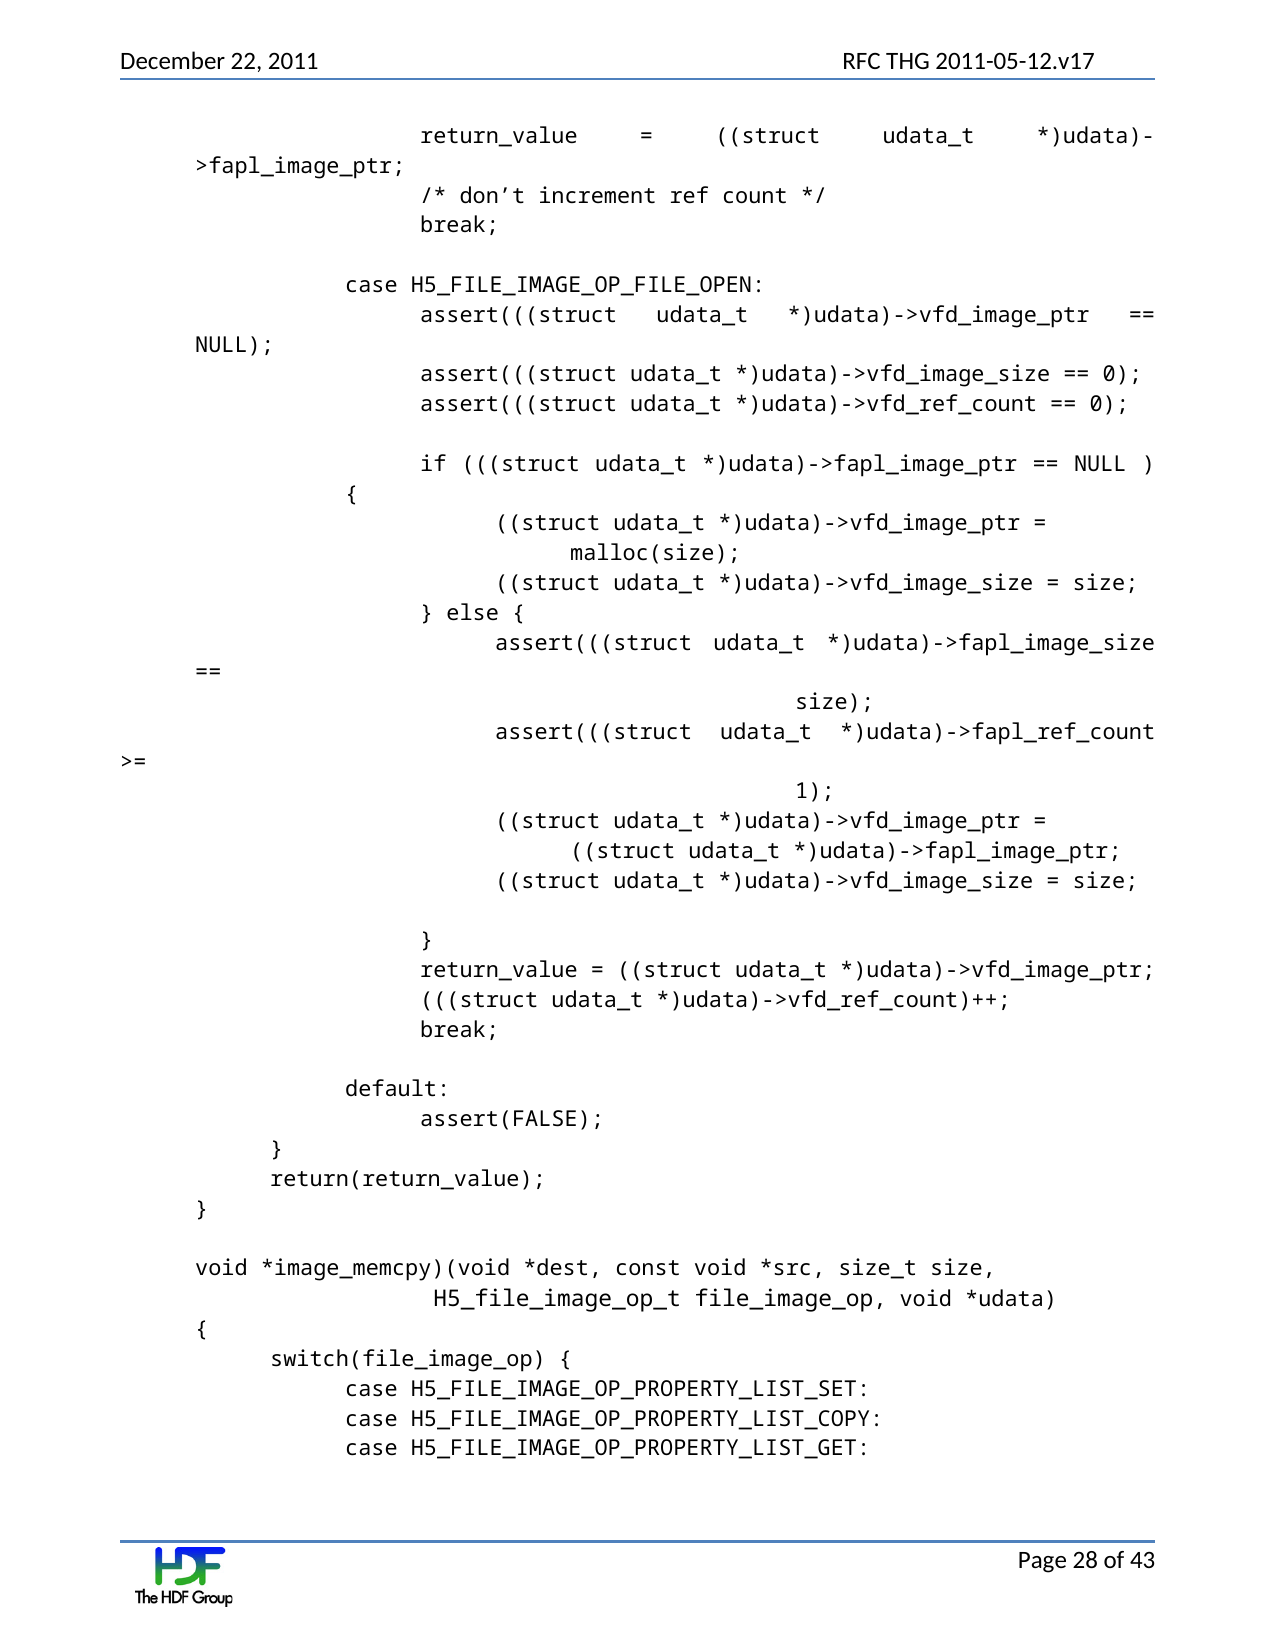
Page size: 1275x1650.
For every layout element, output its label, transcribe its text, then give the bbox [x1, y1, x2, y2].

text return_value = ((struct udata_t *)udata)->vfd_image_ptr; [195, 954, 1155, 984]
text assert(((struct udata_t *)udata)->vfd_ref_count == 0); [195, 388, 1155, 418]
text break; [195, 1014, 1155, 1043]
text default: [195, 1073, 1155, 1103]
text assert(((struct udata_t *)udata)->fapl_image_size == [195, 626, 1155, 686]
picture [135, 1547, 233, 1607]
text void *image_memcpy)(void *dest, const void *src, size_t size, [195, 1252, 1155, 1282]
text case H5_FILE_IMAGE_OP_PROPERTY_LIST_SET: [195, 1373, 1155, 1402]
text if (((struct udata_t *)udata)->fapl_image_ptr == NULL ) { [345, 448, 1155, 507]
text case H5_FILE_IMAGE_OP_PROPERTY_LIST_GET: [195, 1432, 1155, 1462]
text switch(file_image_op) { [195, 1343, 1155, 1373]
text assert(((struct udata_t *)udata)->vfd_image_ptr == NULL); [195, 299, 1155, 358]
text break; [195, 209, 1155, 239]
text ((struct udata_t *)udata)->vfd_image_size = size; [195, 567, 1155, 597]
text case H5_FILE_IMAGE_OP_FILE_OPEN: [195, 269, 1155, 299]
text /* don’t increment ref count */ [195, 179, 1155, 209]
text assert(((struct udata_t *)udata)->vfd_image_size == 0); [195, 358, 1155, 388]
text size); [720, 686, 1155, 716]
text case H5_FILE_IMAGE_OP_PROPERTY_LIST_COPY: [195, 1402, 1155, 1432]
text } [195, 924, 1155, 954]
text ((struct udata_t *)udata)->vfd_image_ptr = [195, 507, 1155, 537]
text 1); [720, 775, 1155, 805]
text ((struct udata_t *)udata)->vfd_image_ptr = [195, 805, 1155, 835]
text assert(((struct udata_t *)udata)->fapl_ref_count >= [120, 716, 1155, 775]
text return(return_value); [195, 1163, 1155, 1192]
text { [195, 1313, 1155, 1343]
text malloc(size); [495, 537, 1155, 567]
text H5_file_image_op_t file_image_op, void *udata) [345, 1282, 1155, 1313]
text ((struct udata_t *)udata)->fapl_image_ptr; [495, 835, 1155, 865]
text } [195, 1133, 1155, 1163]
text return_value = ((struct udata_t *)udata)->fapl_image_ptr; [195, 120, 1155, 179]
text (((struct udata_t *)udata)->vfd_ref_count)++; [195, 984, 1155, 1014]
text } else { [195, 597, 1155, 626]
text } [195, 1192, 1155, 1222]
text assert(FALSE); [195, 1103, 1155, 1133]
text ((struct udata_t *)udata)->vfd_image_size = size; [120, 865, 1155, 894]
